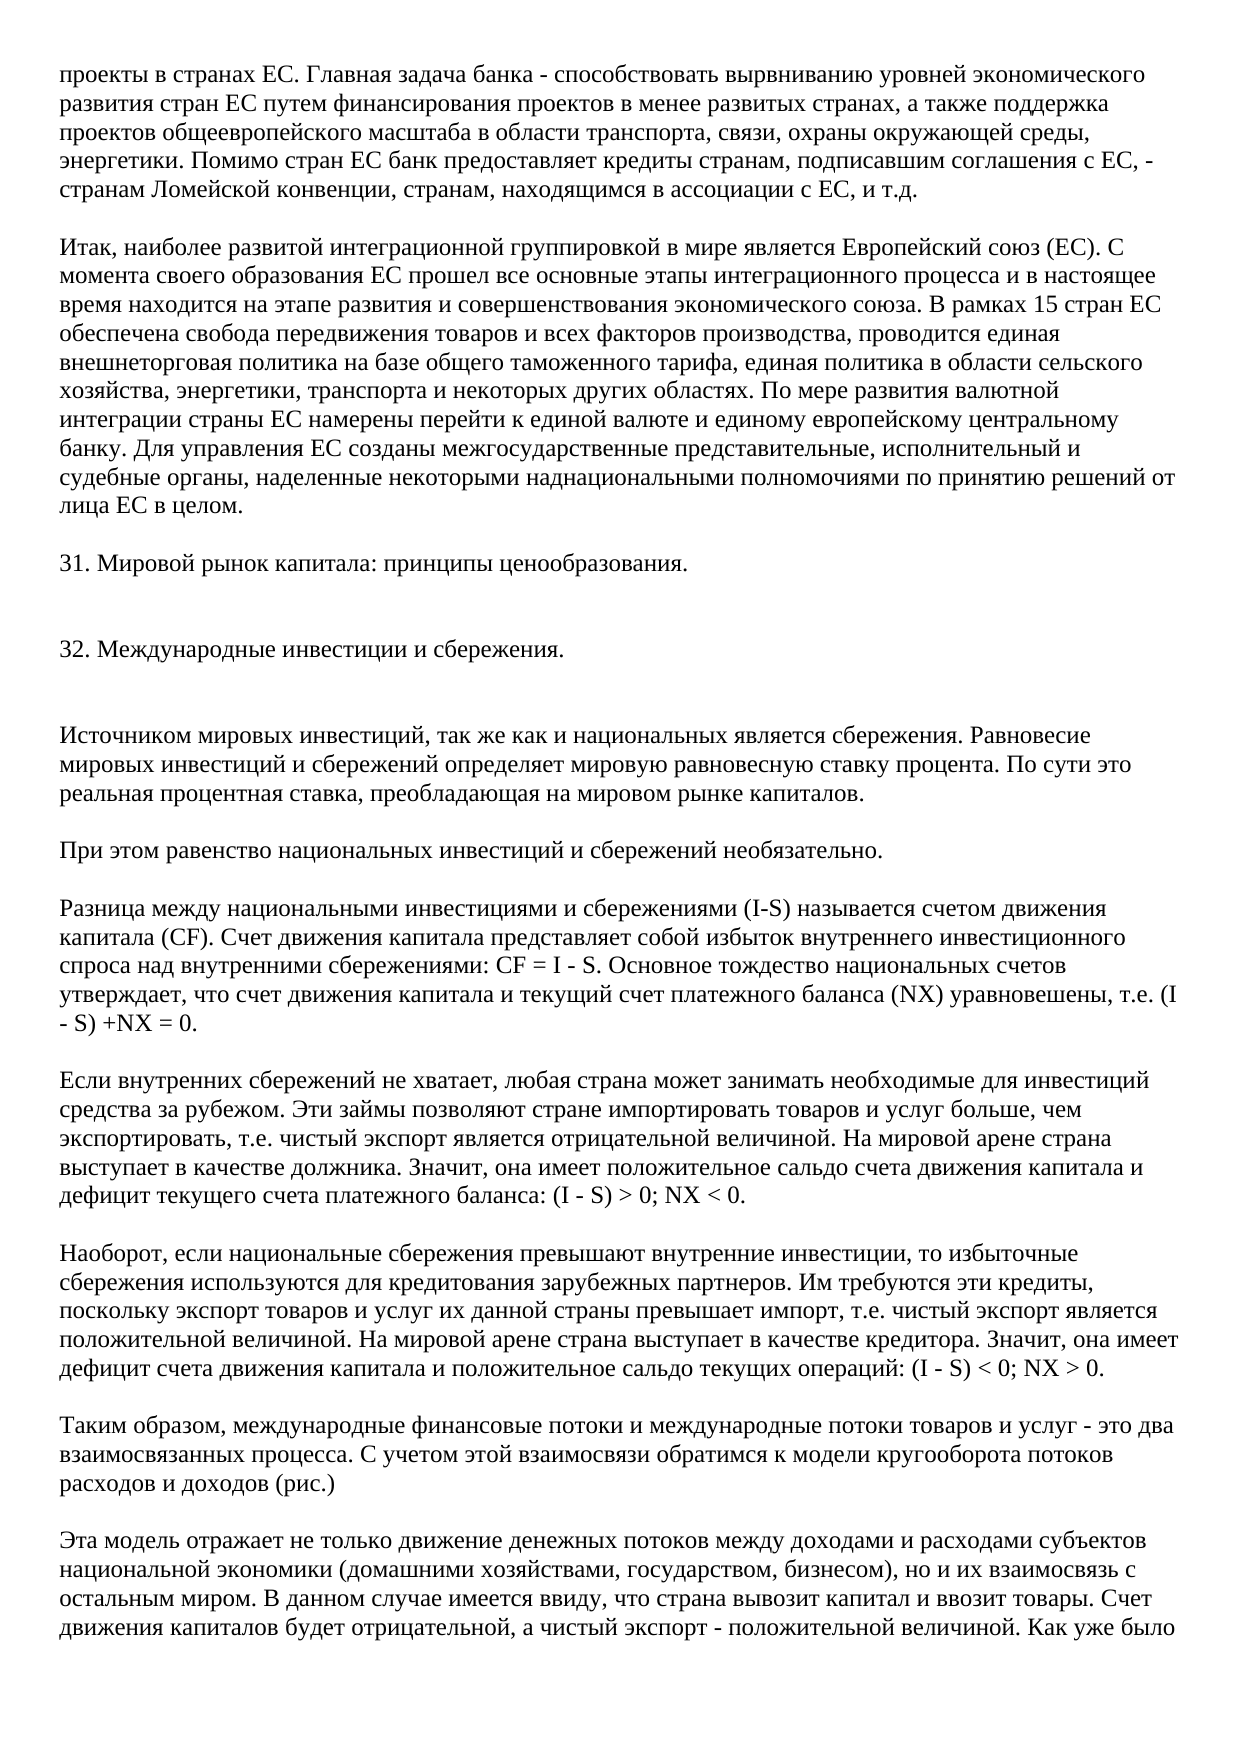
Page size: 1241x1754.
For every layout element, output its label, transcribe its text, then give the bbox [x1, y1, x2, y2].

text Источником мировых инвестиций, так же как и национальных является сбережения. Равновесие мировых инвестиций и сбережений определяет мировую равновесную ставку процента. По сути это реальная процентная ставка, преобладающая на мировом рынке капиталов. [59, 720, 1181, 807]
text Если внутренних сбережений не хватает, любая страна может занимать необходимые для инвестиций средства за рубежом. Эти займы позволяют стране импортировать товаров и услуг больше, чем экспортировать, т.е. чистый экспорт является отрицательной величиной. На мировой арене страна выступает в качестве должника. Значит, она имеет положительное сальдо счета движения капитала и дефицит текущего счета платежного баланса: (I - S) > 0; NX < 0. [59, 1065, 1181, 1209]
text Итак, наиболее развитой интеграционной группировкой в мире является Европейский союз (ЕС). С момента своего образования ЕС прошел все основные этапы интеграционного процесса и в настоящее время находится на этапе развития и совершенствования экономического союза. В рамках 15 стран ЕС обеспечена свобода передвижения товаров и всех факторов производства, проводится единая внешнеторговая политика на базе общего таможенного тарифа, единая политика в области сельского хозяйства, энергетики, транспорта и некоторых других областях. По мере развития валютной интеграции страны ЕС намерены перейти к единой валюте и единому европейскому центральному банку. Для управления ЕС созданы межгосударственные представительные, исполнительный и судебные органы, наделенные некоторыми наднациональными полномочиями по принятию решений от лица ЕС в целом. [59, 232, 1181, 519]
text Наоборот, если национальные сбережения превышают внутренние инвестиции, то избыточные сбережения используются для кредитования зарубежных партнеров. Им требуются эти кредиты, поскольку экспорт товаров и услуг их данной страны превышает импорт, т.е. чистый экспорт является положительной величиной. На мировой арене страна выступает в качестве кредитора. Значит, она имеет дефицит счета движения капитала и положительное сальдо текущих операций: (I - S) < 0; NX > 0. [59, 1238, 1181, 1382]
text Разница между национальными инвестициями и сбережениями (I-S) называется счетом движения капитала (CF). Счет движения капитала представляет собой избыток внутреннего инвестиционного спроса над внутренними сбережениями: CF = I - S. Основное тождество национальных счетов утверждает, что счет движения капитала и текущий счет платежного баланса (NX) уравновешены, т.е. (I - S) +NX = 0. [59, 893, 1181, 1037]
text 31. Мировой рынок капитала: принципы ценообразования. [59, 548, 1181, 577]
text При этом равенство национальных инвестиций и сбережений необязательно. [59, 835, 1181, 864]
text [59, 59, 1181, 203]
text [59, 1525, 1181, 1640]
text Таким образом, международные финансовые потоки и международные потоки товаров и услуг - это два взаимосвязанных процесса. С учетом этой взаимосвязи обратимся к модели кругооборота потоков расходов и доходов (рис.) [59, 1410, 1181, 1497]
text 32. Международные инвестиции и сбережения. [59, 634, 1181, 663]
